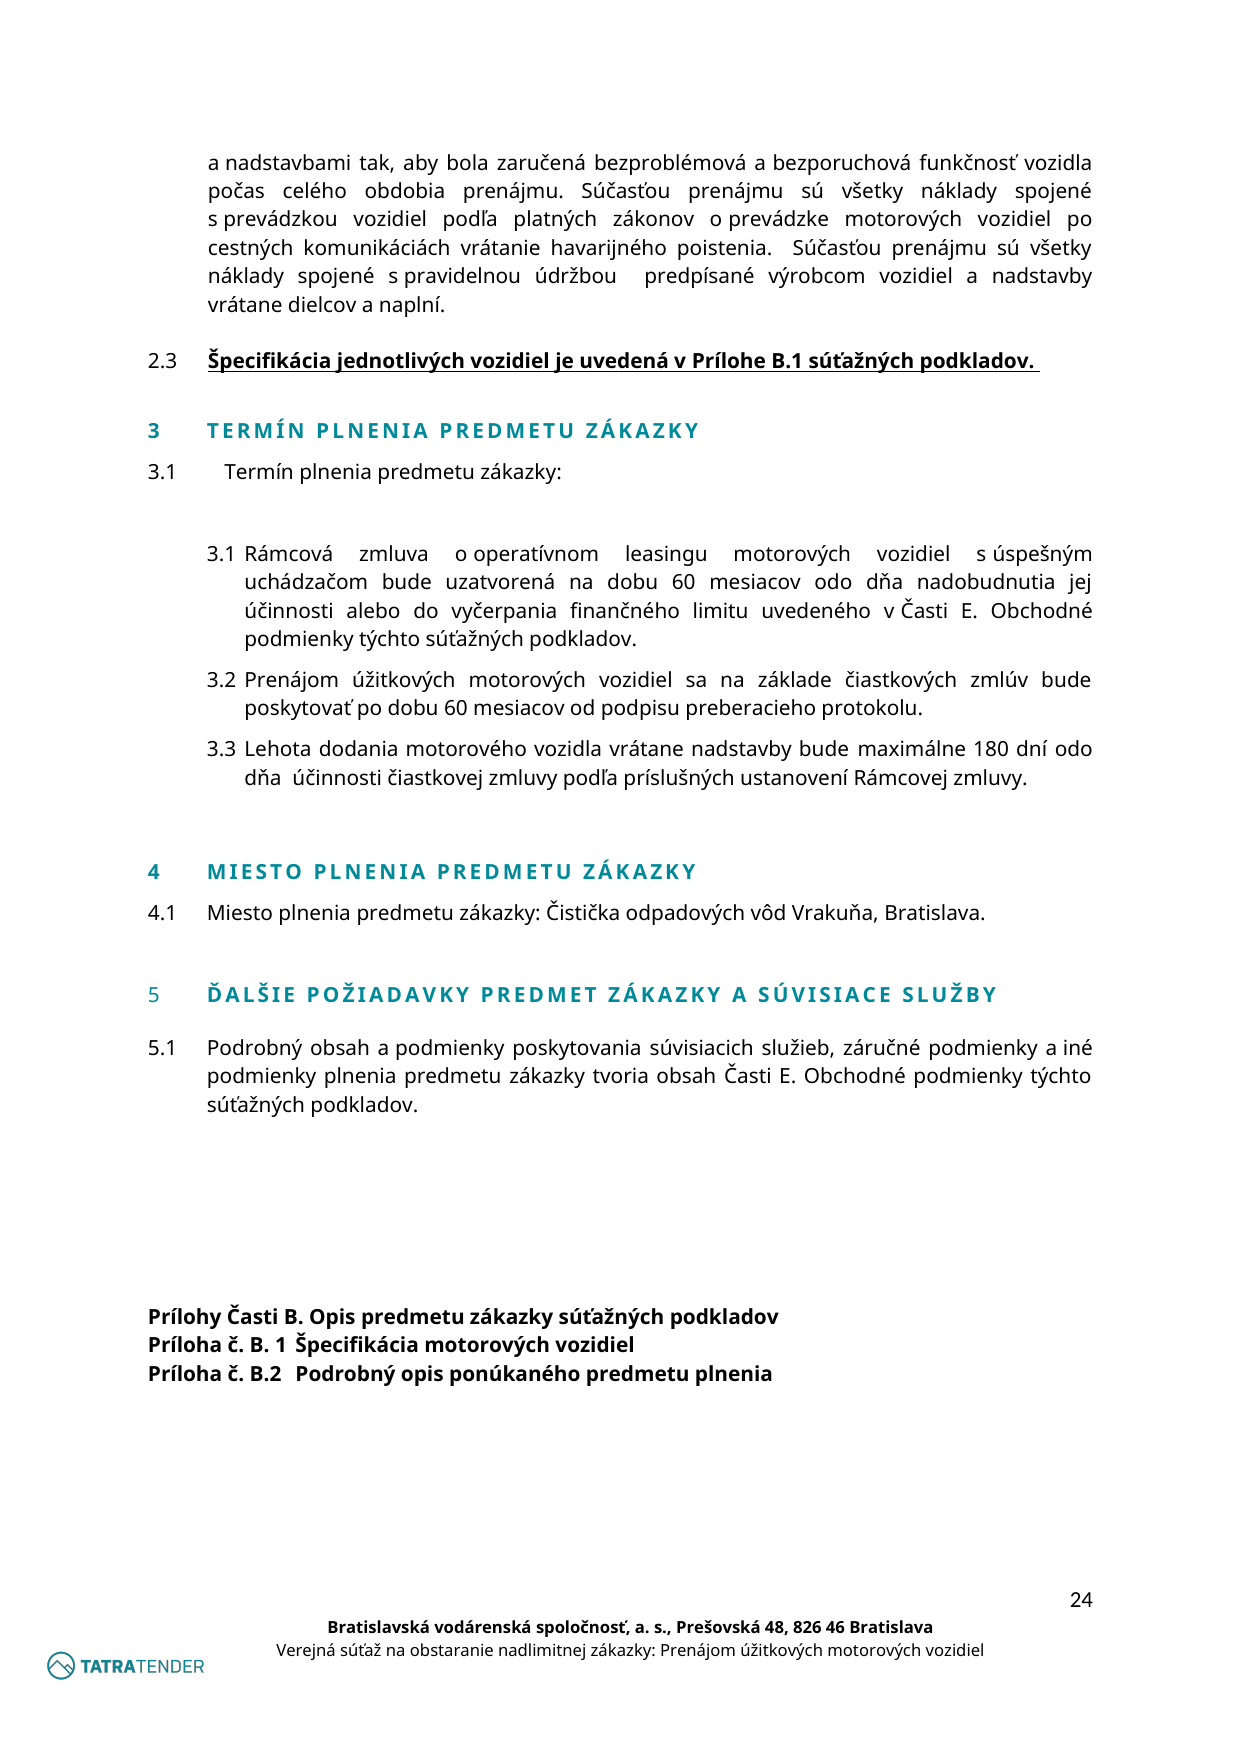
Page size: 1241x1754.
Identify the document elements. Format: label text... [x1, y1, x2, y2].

list Termín plnenia predmetu zákazky: [148, 457, 1093, 485]
list Podrobný obsah a podmienky poskytovania súvisiacich služieb, záručné podmienky a iné podmienky plnenia predmetu zákazky tvoria obsah Časti E. Obchodné podmienky týchto súťažných podkladov. [148, 1033, 1093, 1118]
subtitle Lehota dodania motorového vozidla vrátane nadstavby bude maximálne 180 dní odo dňa účinnosti čiastkovej zmluvy podľa príslušných ustanovení Rámcovej zmluvy. [207, 734, 1093, 791]
list Špecifikácia jednotlivých vozidiel je uvedená v Prílohe B.1 súťažných podkladov. [148, 347, 1093, 375]
picture [44, 1638, 217, 1690]
subtitle Prenájom úžitkových motorových vozidiel sa na základe čiastkových zmlúv bude poskytovať po dobu 60 mesiacov od podpisu preberacieho protokolu. [207, 665, 1093, 722]
list Ďalšie požiadavky predmet zákazky a súvisiace služby [148, 980, 1093, 1008]
subtitle Rámcová zmluva o operatívnom leasingu motorových vozidiel s úspešným uchádzačom bude uzatvorená na dobu 60 mesiacov odo dňa nadobudnutia jej účinnosti alebo do vyčerpania finančného limitu uvedeného v Časti E. Obchodné podmienky týchto súťažných podkladov. [207, 539, 1093, 653]
subtitle Miesto plnenia predmetu zákazky: Čistička odpadových vôd Vrakuňa, Bratislava. [148, 898, 1093, 926]
list Termín plnenia predmetu zákazky [148, 416, 1093, 444]
list Miesto plnenia predmetu zákazky [148, 857, 1093, 885]
text Príloha č. B.2 Podrobný opis ponúkaného predmetu plnenia [148, 1359, 1093, 1387]
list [148, 148, 1093, 318]
text Príloha č. B. 1 Špecifikácia motorových vozidiel [148, 1331, 1093, 1359]
text Prílohy Časti B. Opis predmetu zákazky súťažných podkladov [148, 1302, 1093, 1331]
